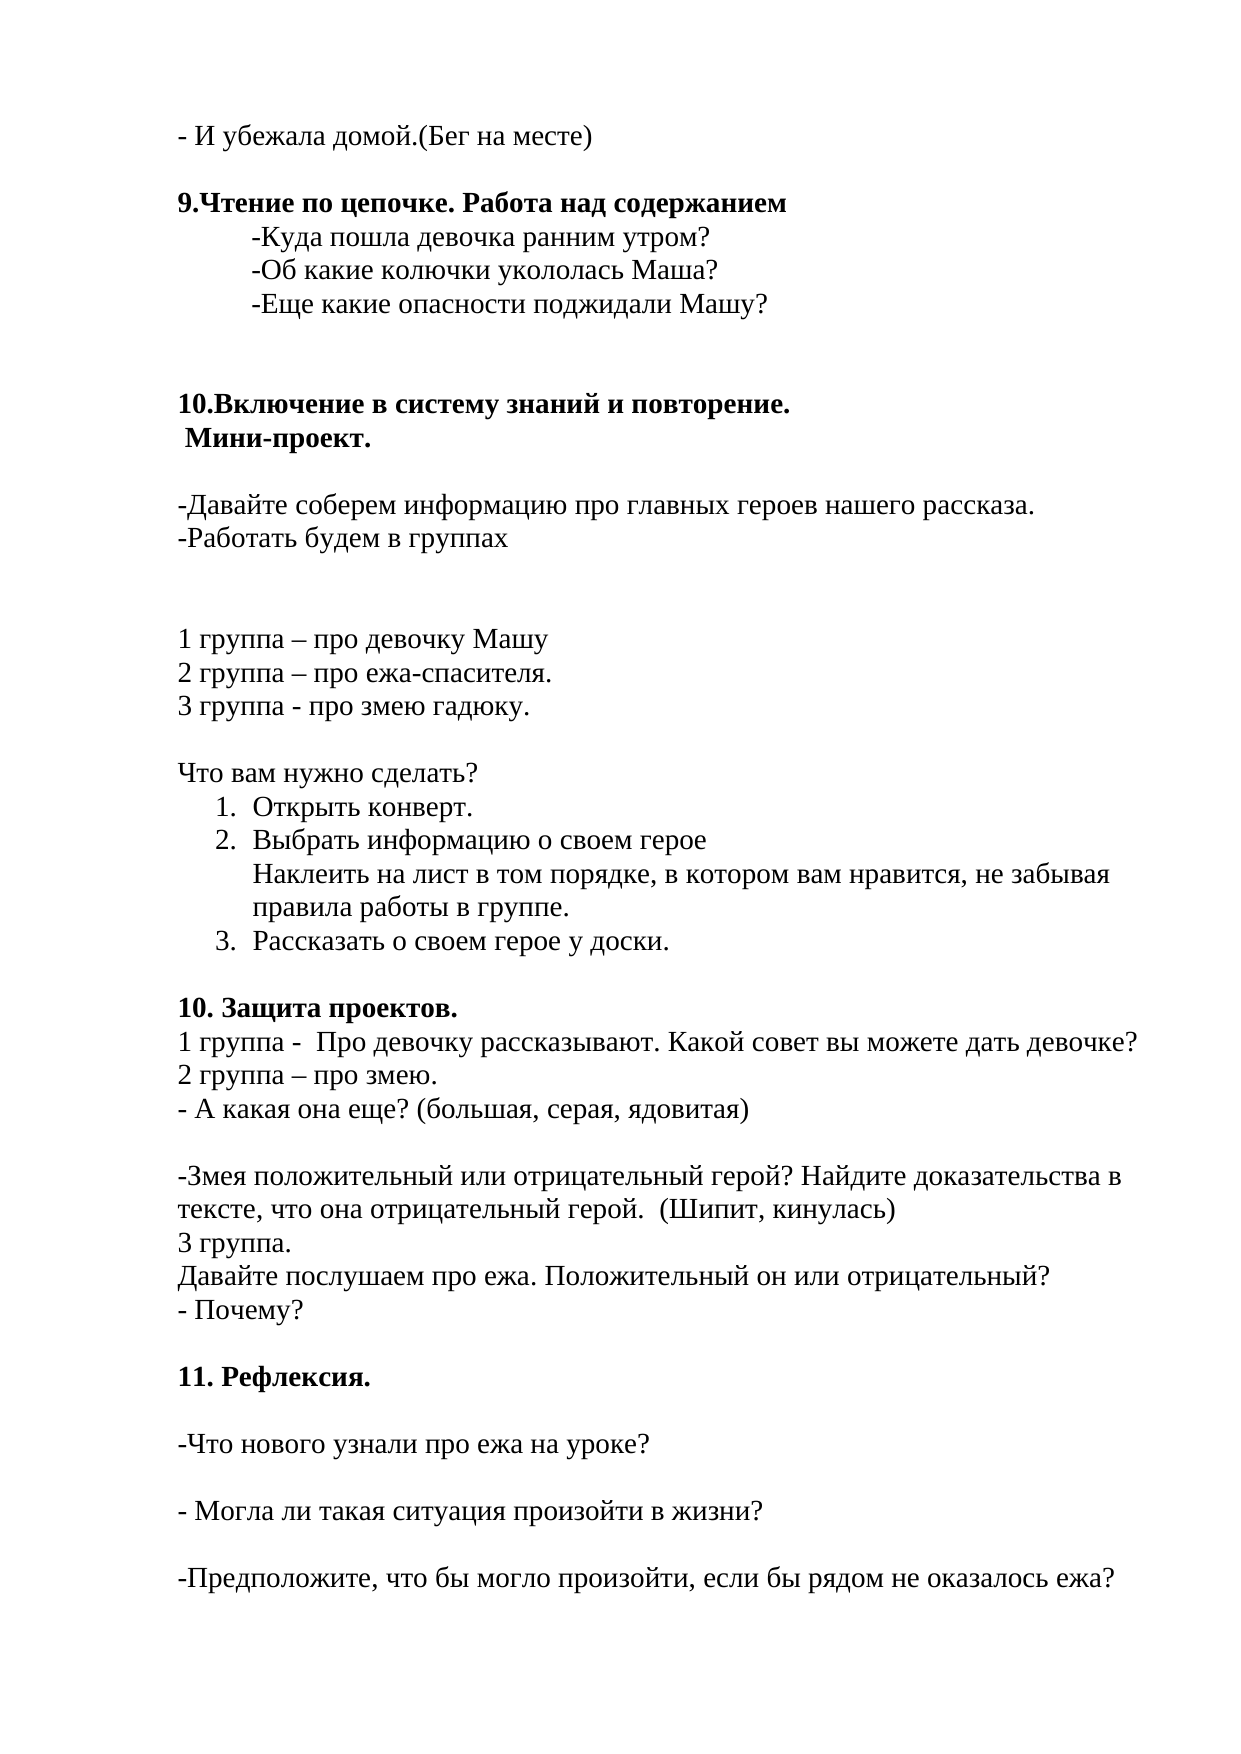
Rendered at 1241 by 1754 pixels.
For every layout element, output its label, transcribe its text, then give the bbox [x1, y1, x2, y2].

text - И убежала домой.(Бег на месте) [177, 118, 1152, 152]
text 3 группа - про змею гадюку. [177, 688, 1152, 722]
text 1 группа - Про девочку рассказывают. Какой совет вы можете дать девочке? [177, 1024, 1152, 1057]
text 1 группа – про девочку Машу [177, 621, 1152, 655]
text Что вам нужно сделать? [177, 755, 1152, 789]
list Выбрать информацию о своем герое [215, 822, 1152, 856]
text 10. Защита проектов. [177, 990, 1152, 1024]
text Мини-проект. [177, 420, 1152, 453]
list Открыть конверт. [215, 789, 1152, 822]
text 2 группа – про ежа-спасителя. [177, 655, 1152, 688]
text 3 группа. [177, 1225, 1152, 1258]
text 11. Рефлексия. [177, 1359, 1152, 1393]
text 2 группа – про змею. [177, 1057, 1152, 1091]
text -Еще какие опасности поджидали Машу? [177, 286, 1152, 319]
text 10.Включение в систему знаний и повторение. [177, 386, 1152, 420]
list Рассказать о своем герое у доски. [215, 923, 1152, 957]
list Наклеить на лист в том порядке, в котором вам нравится, не забывая правила работы в группе. [252, 856, 1152, 923]
text - Могла ли такая ситуация произойти в жизни? [177, 1493, 1152, 1527]
text -Работать будем в группах [177, 521, 1152, 554]
text -Предположите, что бы могло произойти, если бы рядом не оказалось ежа? [177, 1560, 1152, 1594]
text -Куда пошла девочка ранним утром? [177, 219, 1152, 252]
text -Об какие колючки укололась Маша? [177, 252, 1152, 286]
text - А какая она еще? (большая, серая, ядовитая) [177, 1091, 1152, 1124]
text -Что нового узнали про ежа на уроке? [177, 1426, 1152, 1460]
text Давайте послушаем про ежа. Положительный он или отрицательный? [177, 1258, 1152, 1292]
text - Почему? [177, 1292, 1152, 1326]
text -Давайте соберем информацию про главных героев нашего рассказа. [177, 487, 1152, 521]
text 9.Чтение по цепочке. Работа над содержанием [177, 185, 1152, 219]
text -Змея положительный или отрицательный герой? Найдите доказательства в тексте, что она отрицательный герой. (Шипит, кинулась) [177, 1158, 1152, 1225]
